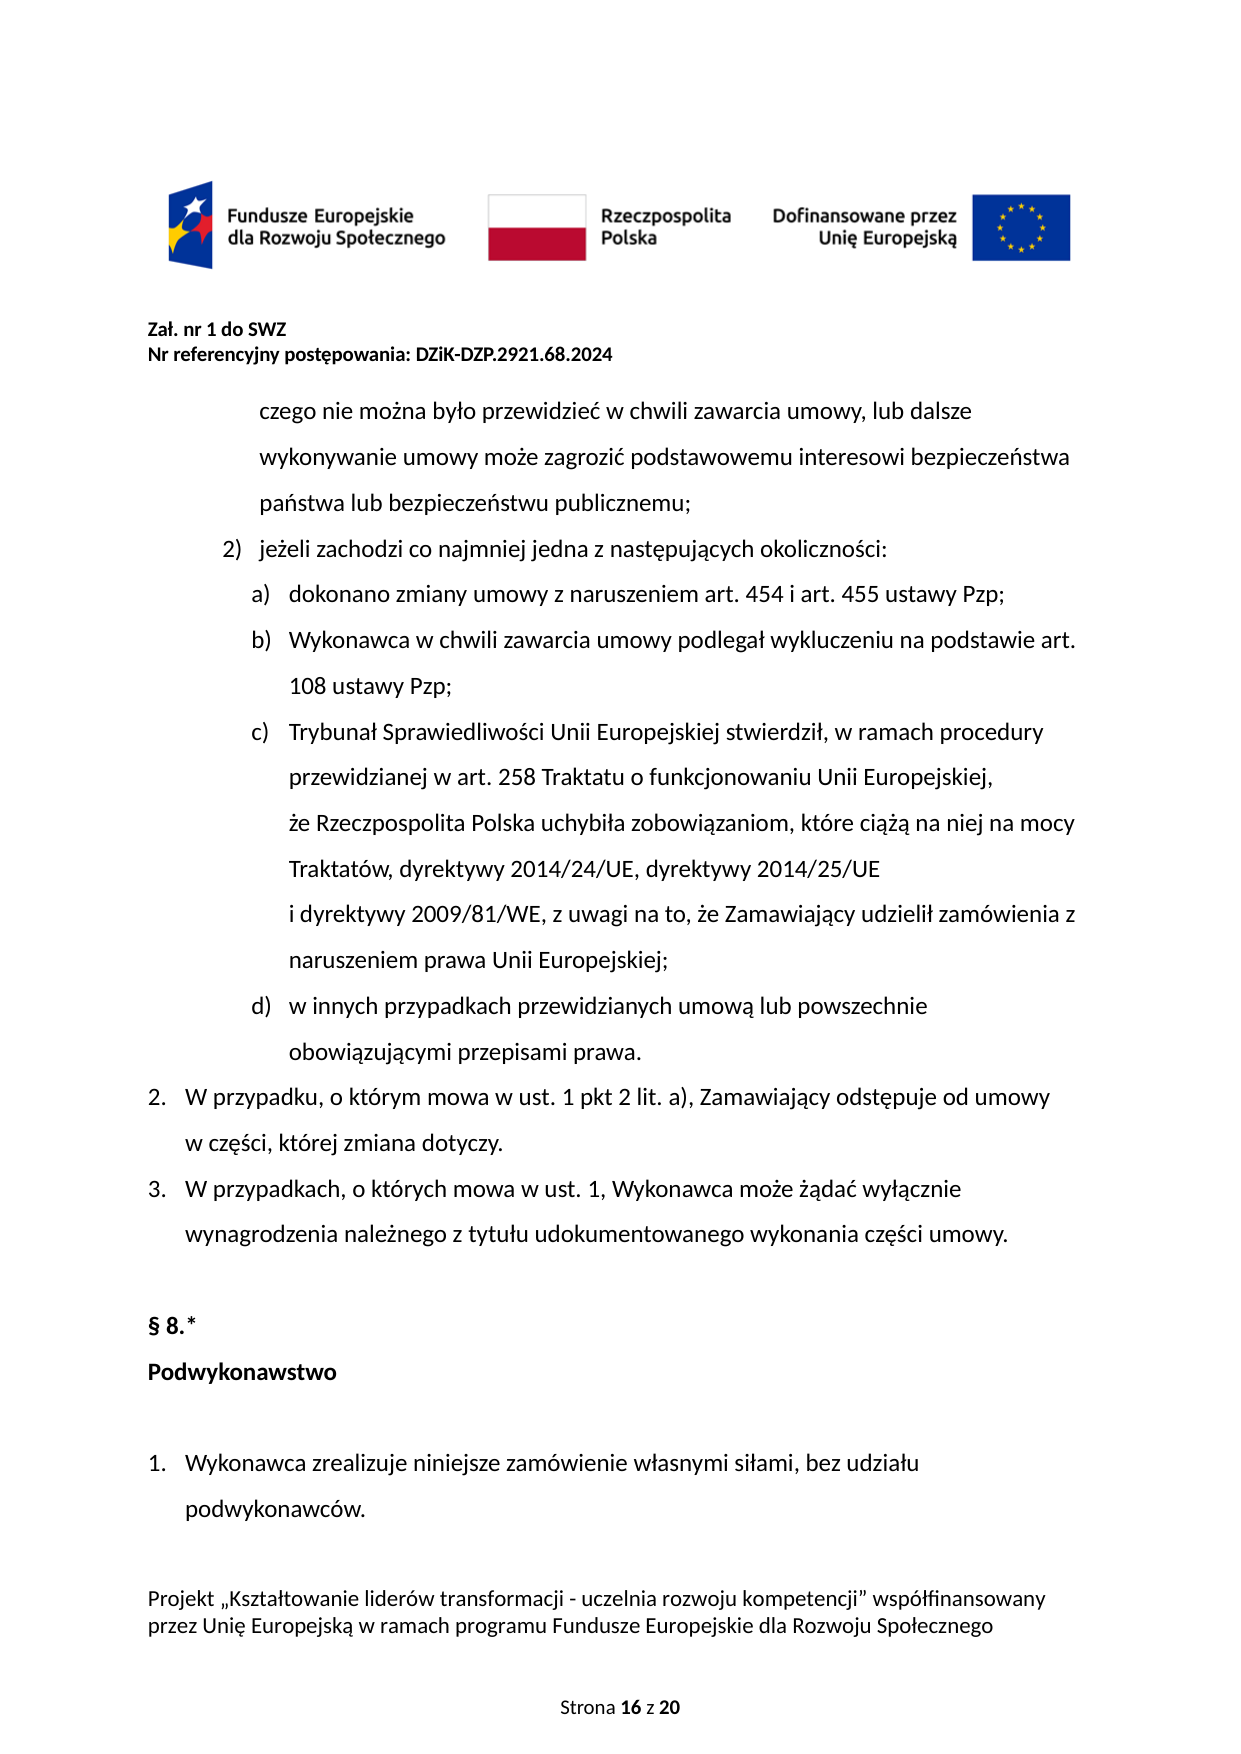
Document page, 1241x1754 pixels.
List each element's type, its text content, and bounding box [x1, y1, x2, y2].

list w innych przypadkach przewidzianych umową lub powszechnie obowiązującymi przepisami prawa. [251, 990, 1093, 1066]
picture [147, 159, 1092, 291]
list Trybunał Sprawiedliwości Unii Europejskiej stwierdził, w ramach procedury przewidzianej w art. 258 Traktatu o funkcjonowaniu Unii Europejskiej, że Rzeczpospolita Polska uchybiła zobowiązaniom, które ciążą na niej na mocy Traktatów, dyrektywy 2014/24/UE, dyrektywy 2014/25/UE i dyrektywy 2009/81/WE, z uwagi na to, że Zamawiający udzielił zamówienia z naruszeniem prawa Unii Europejskiej; [251, 716, 1093, 975]
list dokonano zmiany umowy z naruszeniem art. 454 i art. 455 ustawy Pzp; [251, 578, 1093, 609]
text Podwykonawstwo [148, 1356, 1093, 1386]
list jeżeli zachodzi co najmniej jedna z następujących okoliczności: [222, 533, 1093, 563]
text § 8.* [148, 1310, 1093, 1341]
list W przypadkach, o których mowa w ust. 1, Wykonawca może żądać wyłącznie wynagrodzenia należnego z tytułu udokumentowanego wykonania części umowy. [148, 1173, 1093, 1249]
list Wykonawca w chwili zawarcia umowy podlegał wykluczeniu na podstawie art. 108 ustawy Pzp; [251, 624, 1093, 700]
list Wykonawca zrealizuje niniejsze zamówienie własnymi siłami, bez udziału podwykonawców. [148, 1447, 1093, 1523]
list W przypadku, o którym mowa w ust. 1 pkt 2 lit. a), Zamawiający odstępuje od umowy w części, której zmiana dotyczy. [148, 1081, 1093, 1158]
